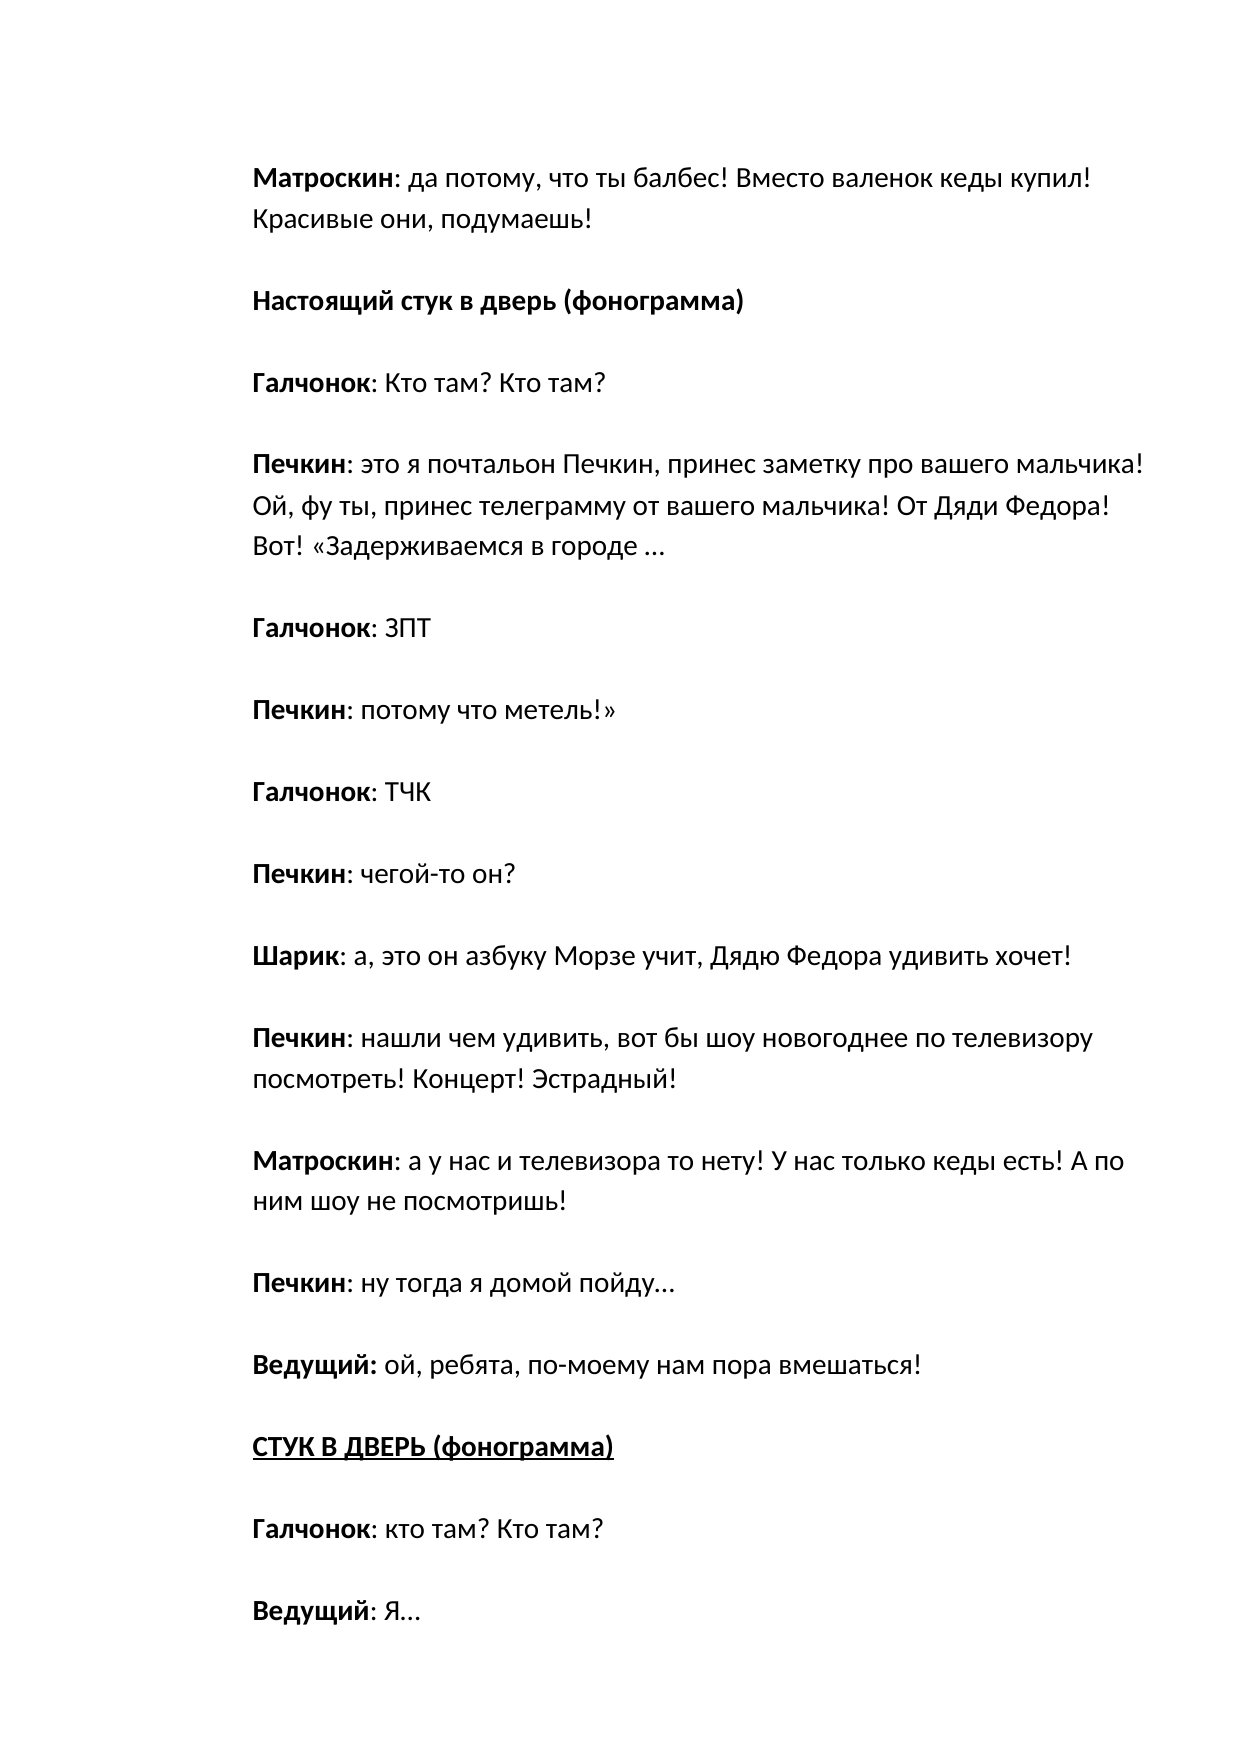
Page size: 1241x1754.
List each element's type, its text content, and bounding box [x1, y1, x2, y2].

list СТУК В ДВЕРЬ (фонограмма) [252, 1428, 1152, 1464]
list Галчонок: ЗПТ [252, 609, 1152, 645]
list Матроскин: да потому, что ты балбес! Вместо валенок кеды купил! Красивые они, подумаешь! [252, 159, 1152, 236]
list Печкин: потому что метель!» [252, 691, 1152, 727]
list Галчонок: ТЧК [252, 773, 1152, 809]
list Галчонок: кто там? Кто там? [252, 1510, 1152, 1546]
list Матроскин: а у нас и телевизора то нету! У нас только кеды есть! А по ним шоу не посмотришь! [252, 1142, 1152, 1218]
list Галчонок: Кто там? Кто там? [252, 364, 1152, 399]
list Печкин: ну тогда я домой пойду… [252, 1264, 1152, 1300]
list Настоящий стук в дверь (фонограмма) [252, 282, 1152, 317]
list Шарик: а, это он азбуку Морзе учит, Дядю Федора удивить хочет! [252, 937, 1152, 972]
list Печкин: это я почтальон Печкин, принес заметку про вашего мальчика! Ой, фу ты, принес телеграмму от вашего мальчика! От Дяди Федора! Вот! «Задерживаемся в городе … [252, 446, 1152, 563]
list Ведущий: ой, ребята, по-моему нам пора вмешаться! [252, 1346, 1152, 1382]
list Ведущий: Я… [252, 1592, 1152, 1627]
list Печкин: нашли чем удивить, вот бы шоу новогоднее по телевизору посмотреть! Концерт! Эстрадный! [252, 1019, 1152, 1095]
list Печкин: чегой-то он? [252, 855, 1152, 891]
